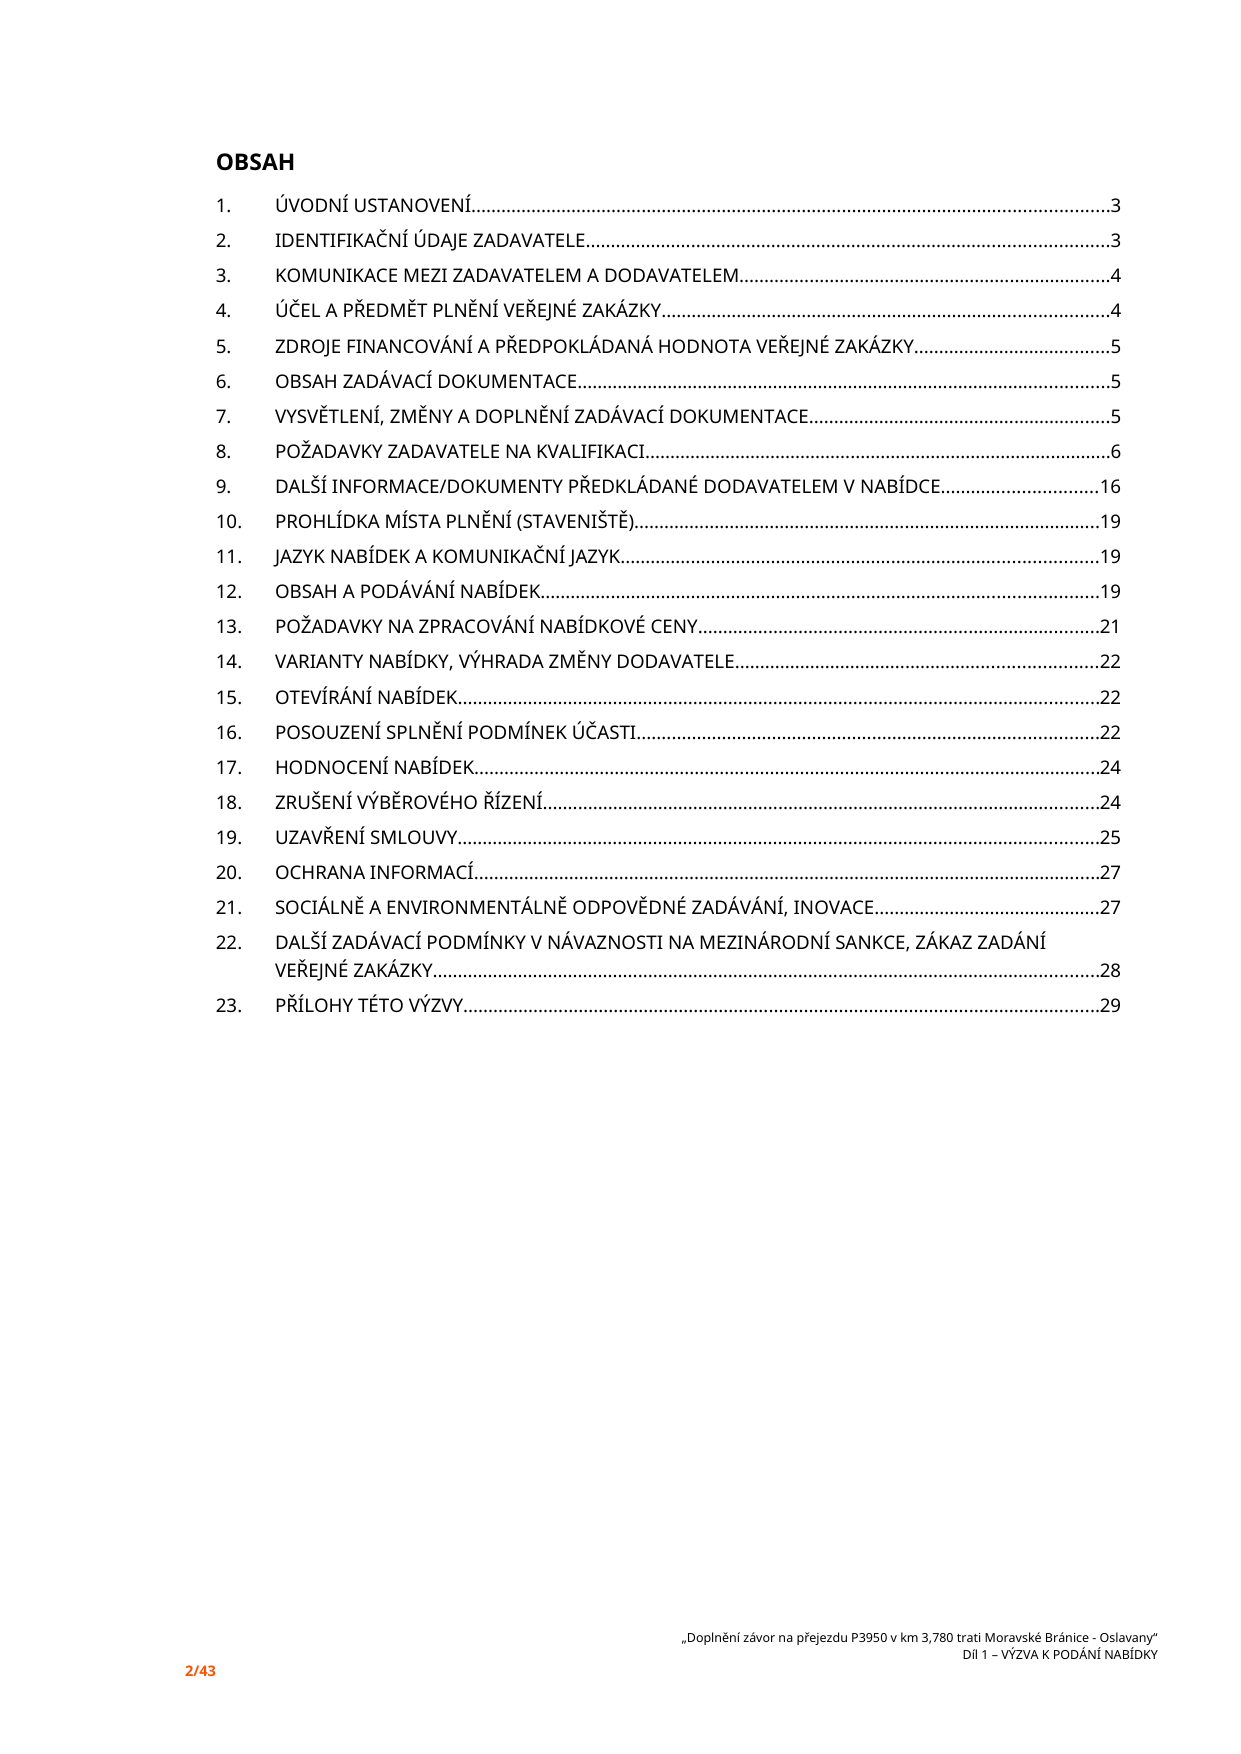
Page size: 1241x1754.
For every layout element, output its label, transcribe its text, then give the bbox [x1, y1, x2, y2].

text 17. HODNOCENÍ NABÍDEK 24 [216, 754, 1122, 780]
text 15. OTEVÍRÁNÍ NABÍDEK 22 [216, 684, 1122, 709]
text 16. POSOUZENÍ SPLNĚNÍ PODMÍNEK ÚČASTI 22 [216, 719, 1122, 744]
text 22. Další zadávací podmínky v návaznosti na MEZINÁRODNÍ sankce, zákaz zadání veřejné zakázky 28 [216, 930, 1122, 983]
text 12. OBSAH A PODÁVÁNÍ NABÍDEK 19 [216, 579, 1122, 604]
text 4. ÚČEL A PŘEDMĚT PLNĚNÍ VEŘEJNÉ ZAKÁZKY 4 [216, 298, 1122, 323]
text 14. VARIANTY NABÍDKY, VÝHRADA ZMĚNY DODAVATELE 22 [216, 649, 1122, 674]
text 3. KOMUNIKACE MEZI ZADAVATELEM a DODAVATELEM 4 [216, 263, 1122, 288]
text 8. POŽADAVKY ZADAVATELE NA KVALIFIKACI 6 [216, 438, 1122, 464]
text 6. OBSAH ZADÁVACÍ DOKUMENTACE 5 [216, 368, 1122, 393]
text Obsah [216, 146, 1122, 177]
text 21. SOCIÁLNĚ A ENVIRONMENTÁLNĚ ODPOVĚDNÉ ZADÁVÁNÍ, INOVACE 27 [216, 894, 1122, 920]
text 20. OCHRANA INFORMACÍ 27 [216, 859, 1122, 885]
text 23. PŘÍLOHY TÉTO VÝZVY 29 [216, 992, 1122, 1017]
text 9. DALŠÍ INFORMACE/DOKUMENTY PŘEDKLÁDANÉ DODAVATELEM V NABÍDCE 16 [216, 473, 1122, 499]
text 13. POŽADAVKY NA ZPRACOVÁNÍ NABÍDKOVÉ CENY 21 [216, 614, 1122, 639]
text 1. ÚVODNÍ USTANOVENÍ 3 [216, 192, 1122, 218]
text 11. JAZYK NABÍDEK A KOMUNIKAČNÍ JAZYK 19 [216, 543, 1122, 569]
text 10. PROHLÍDKA MÍSTA PLNĚNÍ (STAVENIŠTĚ) 19 [216, 508, 1122, 534]
text 18. ZRUŠENÍ VÝBĚROVÉHO ŘÍZENÍ 24 [216, 789, 1122, 815]
text 2. IDENTIFIKAČNÍ ÚDAJE ZADAVATELE 3 [216, 228, 1122, 253]
text 19. UZAVŘENÍ SMLOUVY 25 [216, 824, 1122, 850]
text 5. ZDROJE FINANCOVÁNÍ A PŘEDPOKLÁDANÁ HODNOTA VEŘEJNÉ ZAKÁZKY 5 [216, 333, 1122, 358]
text 7. VYSVĚTLENÍ, ZMĚNY A DOPLNĚNÍ ZADÁVACÍ DOKUMENTACE 5 [216, 403, 1122, 429]
